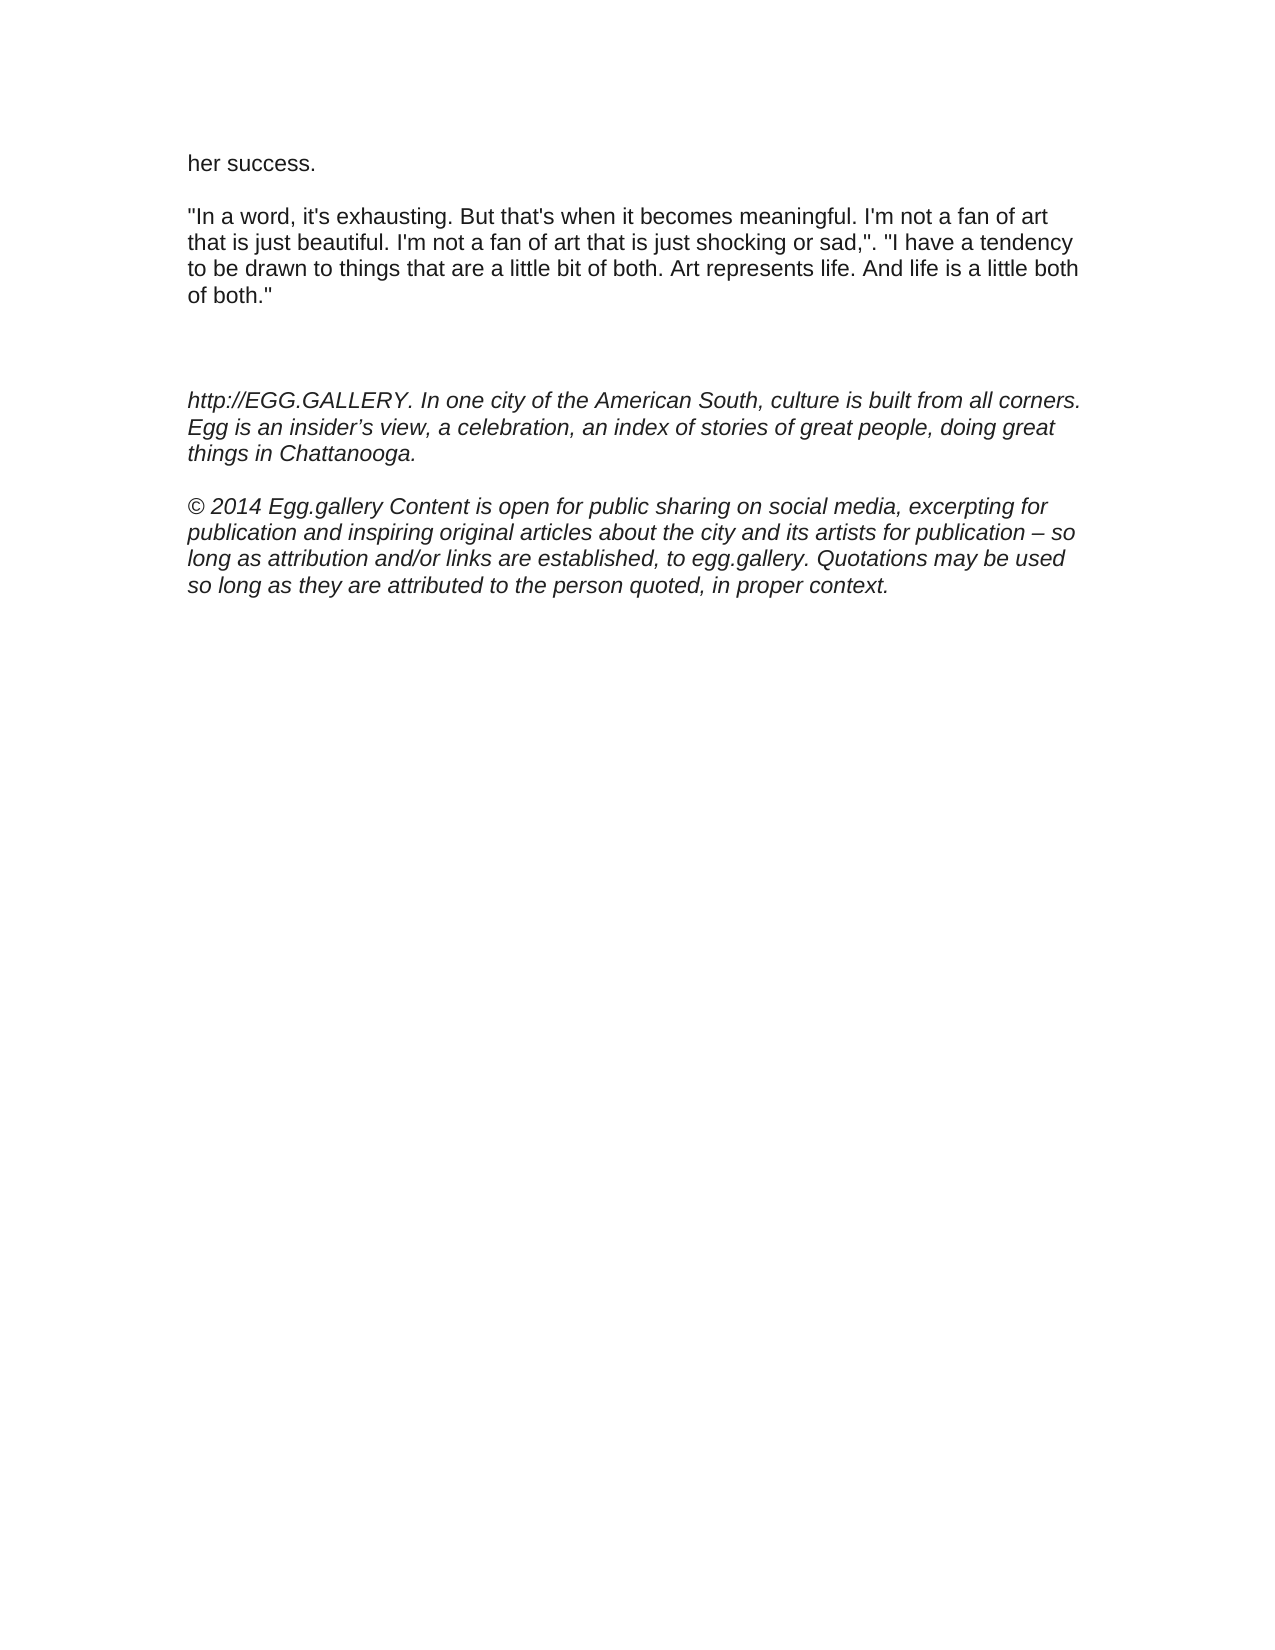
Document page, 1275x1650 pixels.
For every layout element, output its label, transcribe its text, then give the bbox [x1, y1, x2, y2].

text © 2014 Egg.gallery Content is open for public sharing on social media, excerpting for publication and inspiring original articles about the city and its artists for publication – so long as attribution and/or links are established, to egg.gallery. Quotations may be used so long as they are attributed to the person quoted, in proper context. [187, 493, 1087, 598]
text http://EGG.GALLERY. In one city of the American South, culture is built from all corners. Egg is an insider’s view, a celebration, an index of stories of great people, doing great things in Chattanooga. [187, 387, 1087, 466]
text "In a word, it's exhausting. But that's when it becomes meaningful. I'm not a fan of art that is just beautiful. I'm not a fan of art that is just shocking or sad,". "I have a tendency to be drawn to things that are a little bit of both. Art represents life. And life is a little both of both." [187, 203, 1087, 308]
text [187, 150, 1087, 176]
